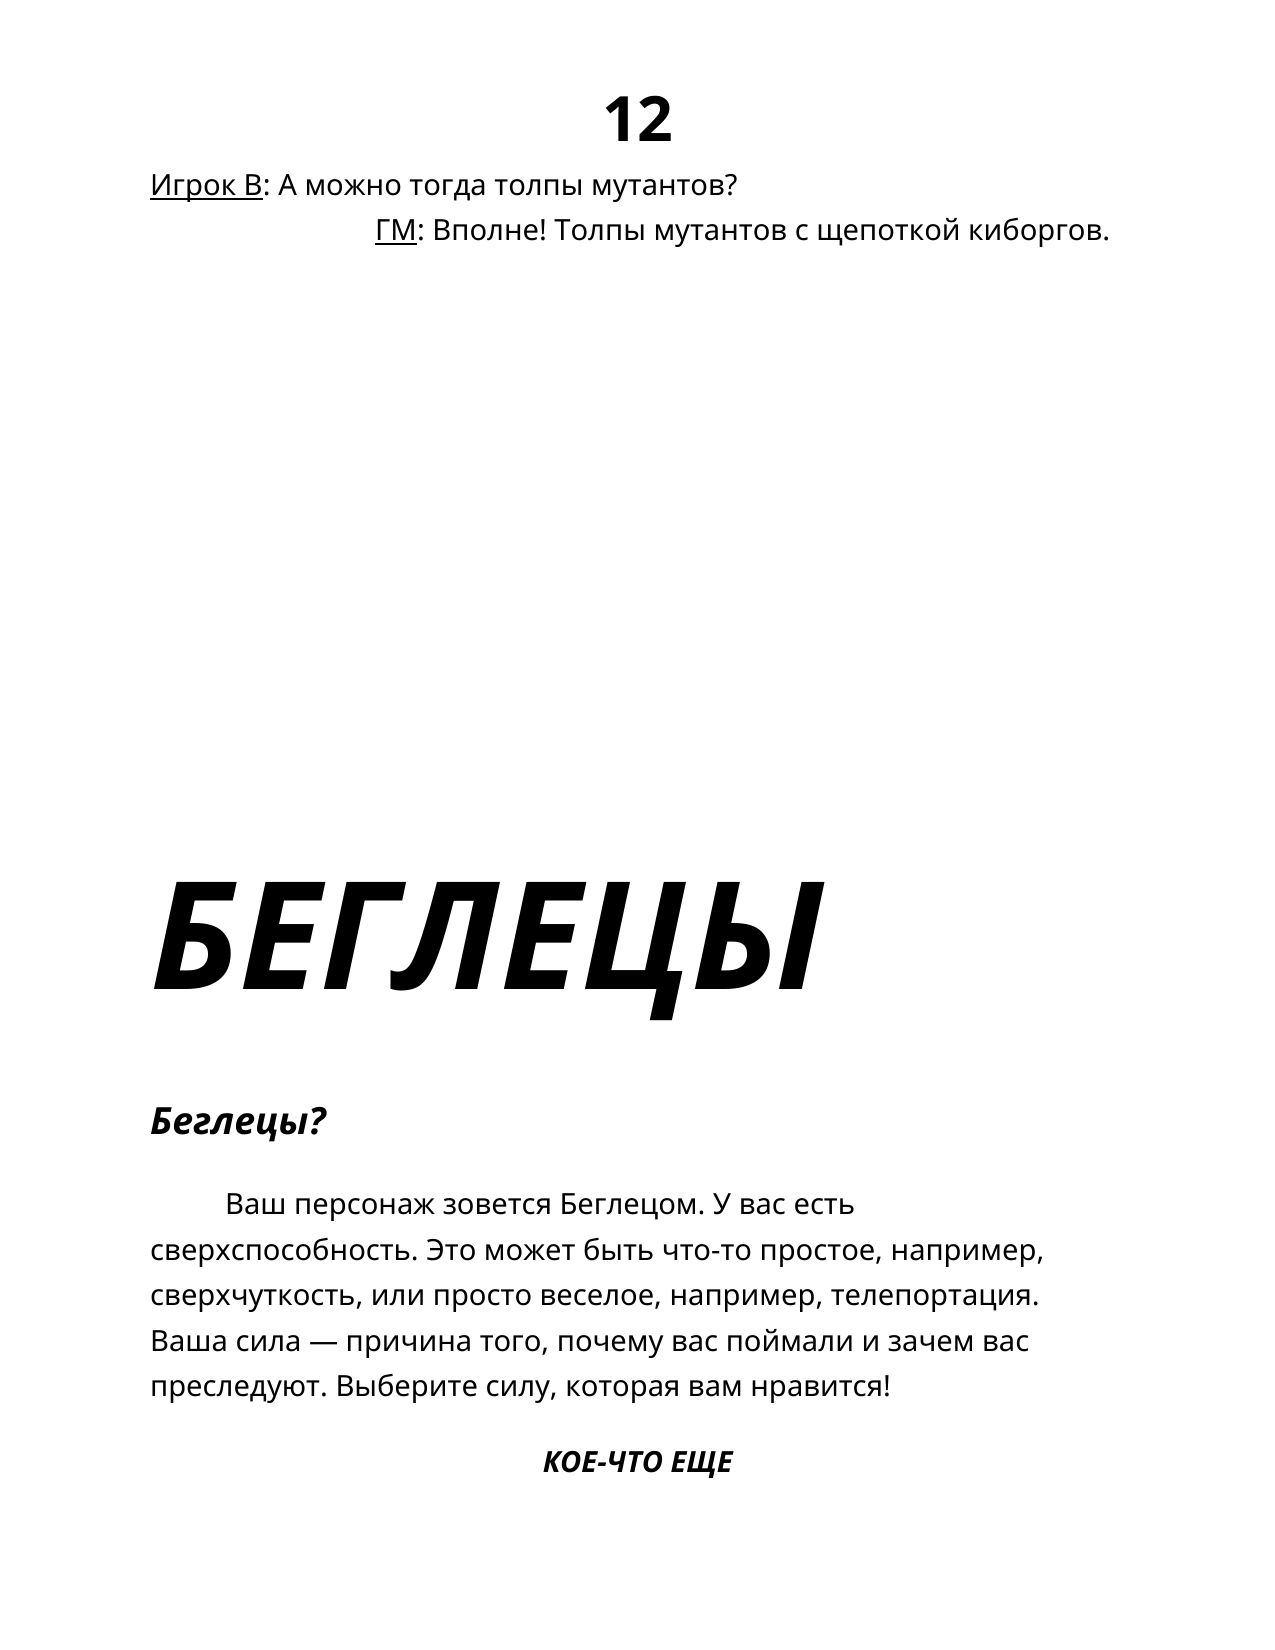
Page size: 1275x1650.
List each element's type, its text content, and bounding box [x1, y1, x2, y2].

text Беглецы? [150, 1094, 1125, 1145]
text Игрок В: А можно тогда толпы мутантов? [150, 164, 1125, 204]
text ГМ: Вполне! Толпы мутантов с щепоткой киборгов. [375, 209, 1125, 249]
text Ваш персонаж зовется Беглецом. У вас есть сверхспособность. Это может быть что-то простое, например, сверхчуткость, или просто веселое, например, телепортация. Ваша сила — причина того, почему вас поймали и зачем вас преследуют. Выберите силу, которая вам нравится! [150, 1183, 1125, 1405]
text КОЕ-ЧТО ЕЩЕ [150, 1441, 1125, 1481]
text БЕГЛЕЦЫ [150, 829, 1125, 1033]
